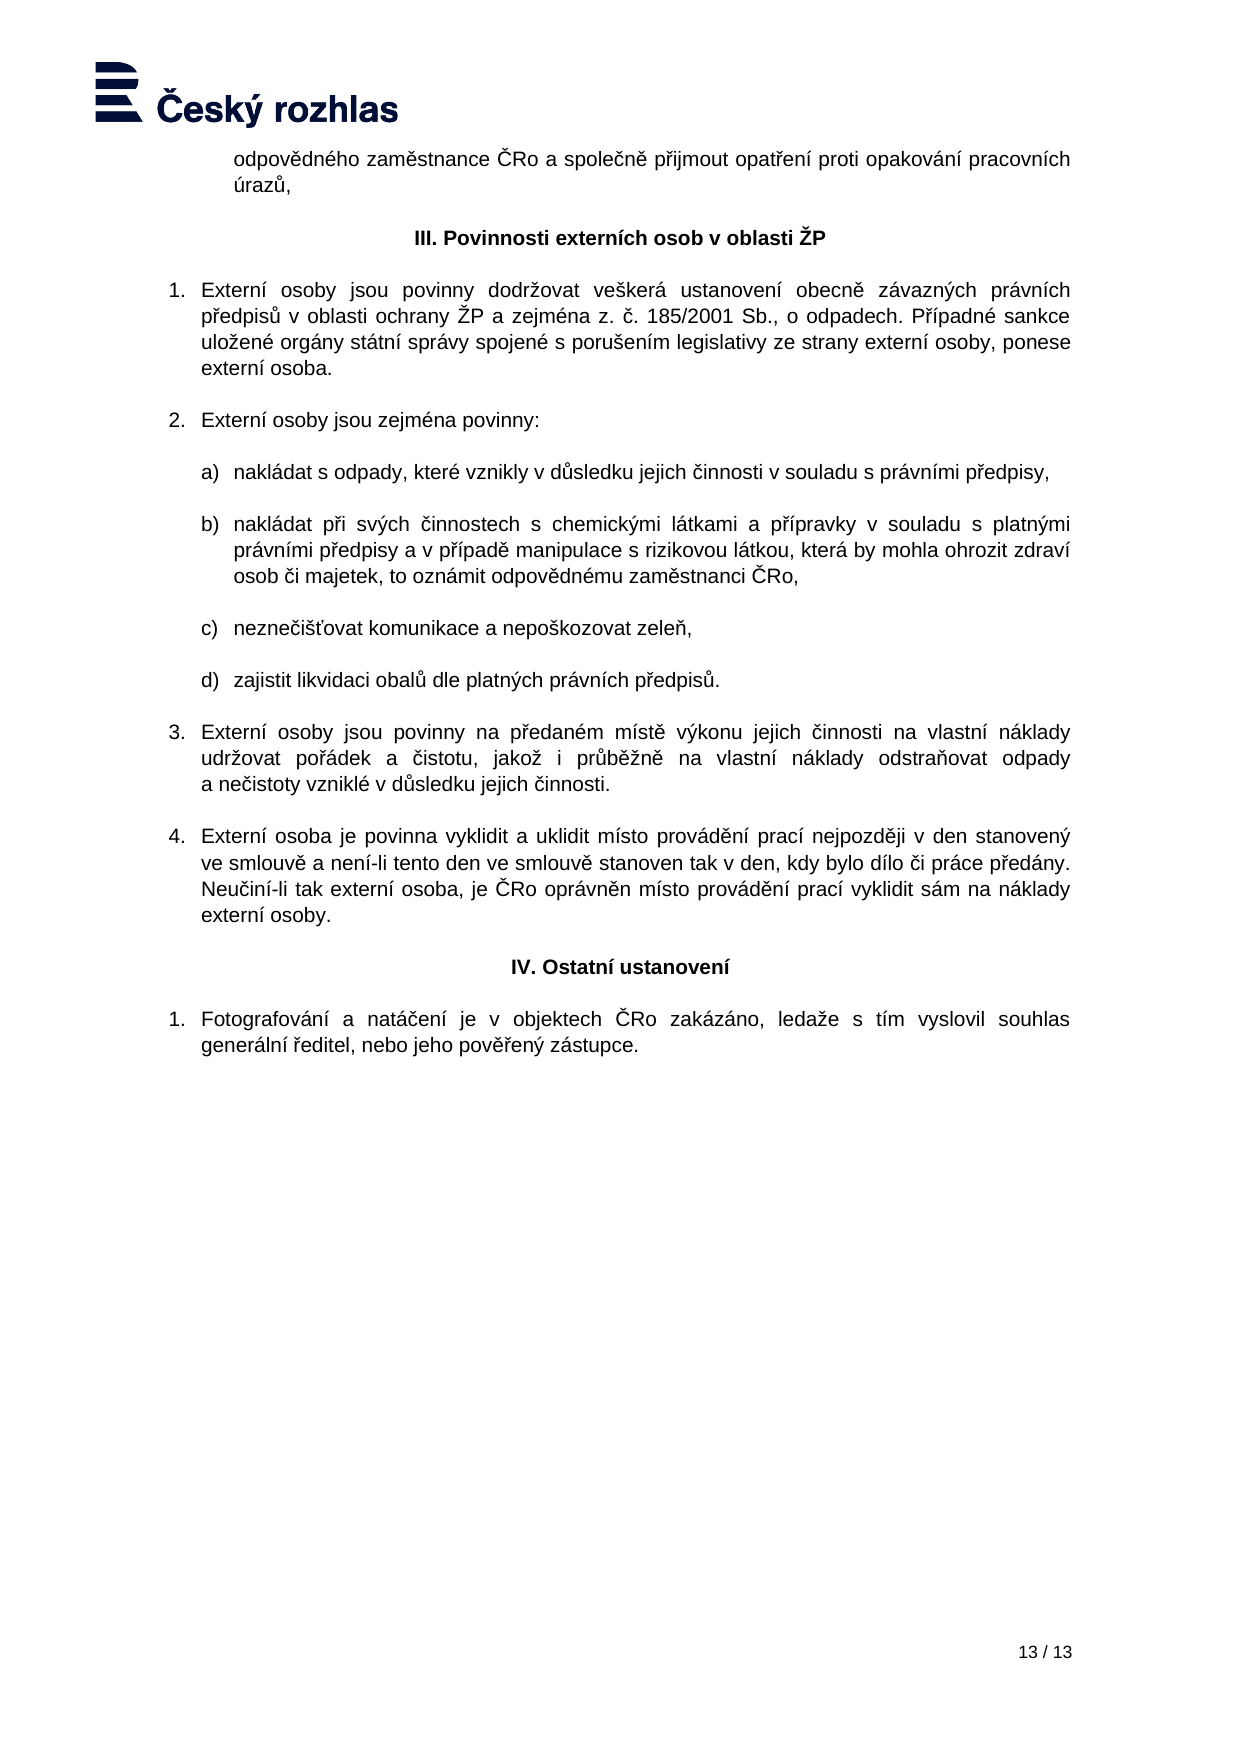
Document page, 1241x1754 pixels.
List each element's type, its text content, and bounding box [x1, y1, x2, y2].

list Externí osoby jsou povinny na předaném místě výkonu jejich činnosti na vlastní náklady udržovat pořádek a čistotu, jakož i průběžně na vlastní náklady odstraňovat odpady a nečistoty vzniklé v důsledku jejich činnosti. [168, 719, 1072, 797]
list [201, 146, 1072, 198]
subtitle Povinnosti externích osob v oblasti ŽP [168, 224, 1072, 250]
list neznečišťovat komunikace a nepoškozovat zeleň, [201, 615, 1072, 641]
list Externí osoba je povinna vyklidit a uklidit místo provádění prací nejpozději v den stanovený ve smlouvě a není-li tento den ve smlouvě stanoven tak v den, kdy bylo dílo či práce předány. Neučiní-li tak externí osoba, je ČRo oprávněn místo provádění prací vyklidit sám na náklady externí osoby. [168, 823, 1072, 927]
list zajistit likvidaci obalů dle platných právních předpisů. [201, 667, 1072, 693]
list Externí osoby jsou zejména povinny: [168, 406, 1072, 432]
list Externí osoby jsou povinny dodržovat veškerá ustanovení obecně závazných právních předpisů v oblasti ochrany ŽP a zejména z. č. 185/2001 Sb., o odpadech. Případné sankce uložené orgány státní správy spojené s porušením legislativy ze strany externí osoby, ponese externí osoba. [168, 276, 1072, 380]
picture [95, 62, 398, 128]
subtitle Ostatní ustanovení [168, 953, 1072, 979]
list Fotografování a natáčení je v objektech ČRo zakázáno, ledaže s tím vyslovil souhlas generální ředitel, nebo jeho pověřený zástupce. [168, 1005, 1072, 1057]
list nakládat s odpady, které vznikly v důsledku jejich činnosti v souladu s právními předpisy, [201, 458, 1072, 484]
list nakládat při svých činnostech s chemickými látkami a přípravky v souladu s platnými právními předpisy a v případě manipulace s rizikovou látkou, která by mohla ohrozit zdraví osob či majetek, to oznámit odpovědnému zaměstnanci ČRo, [201, 511, 1072, 589]
